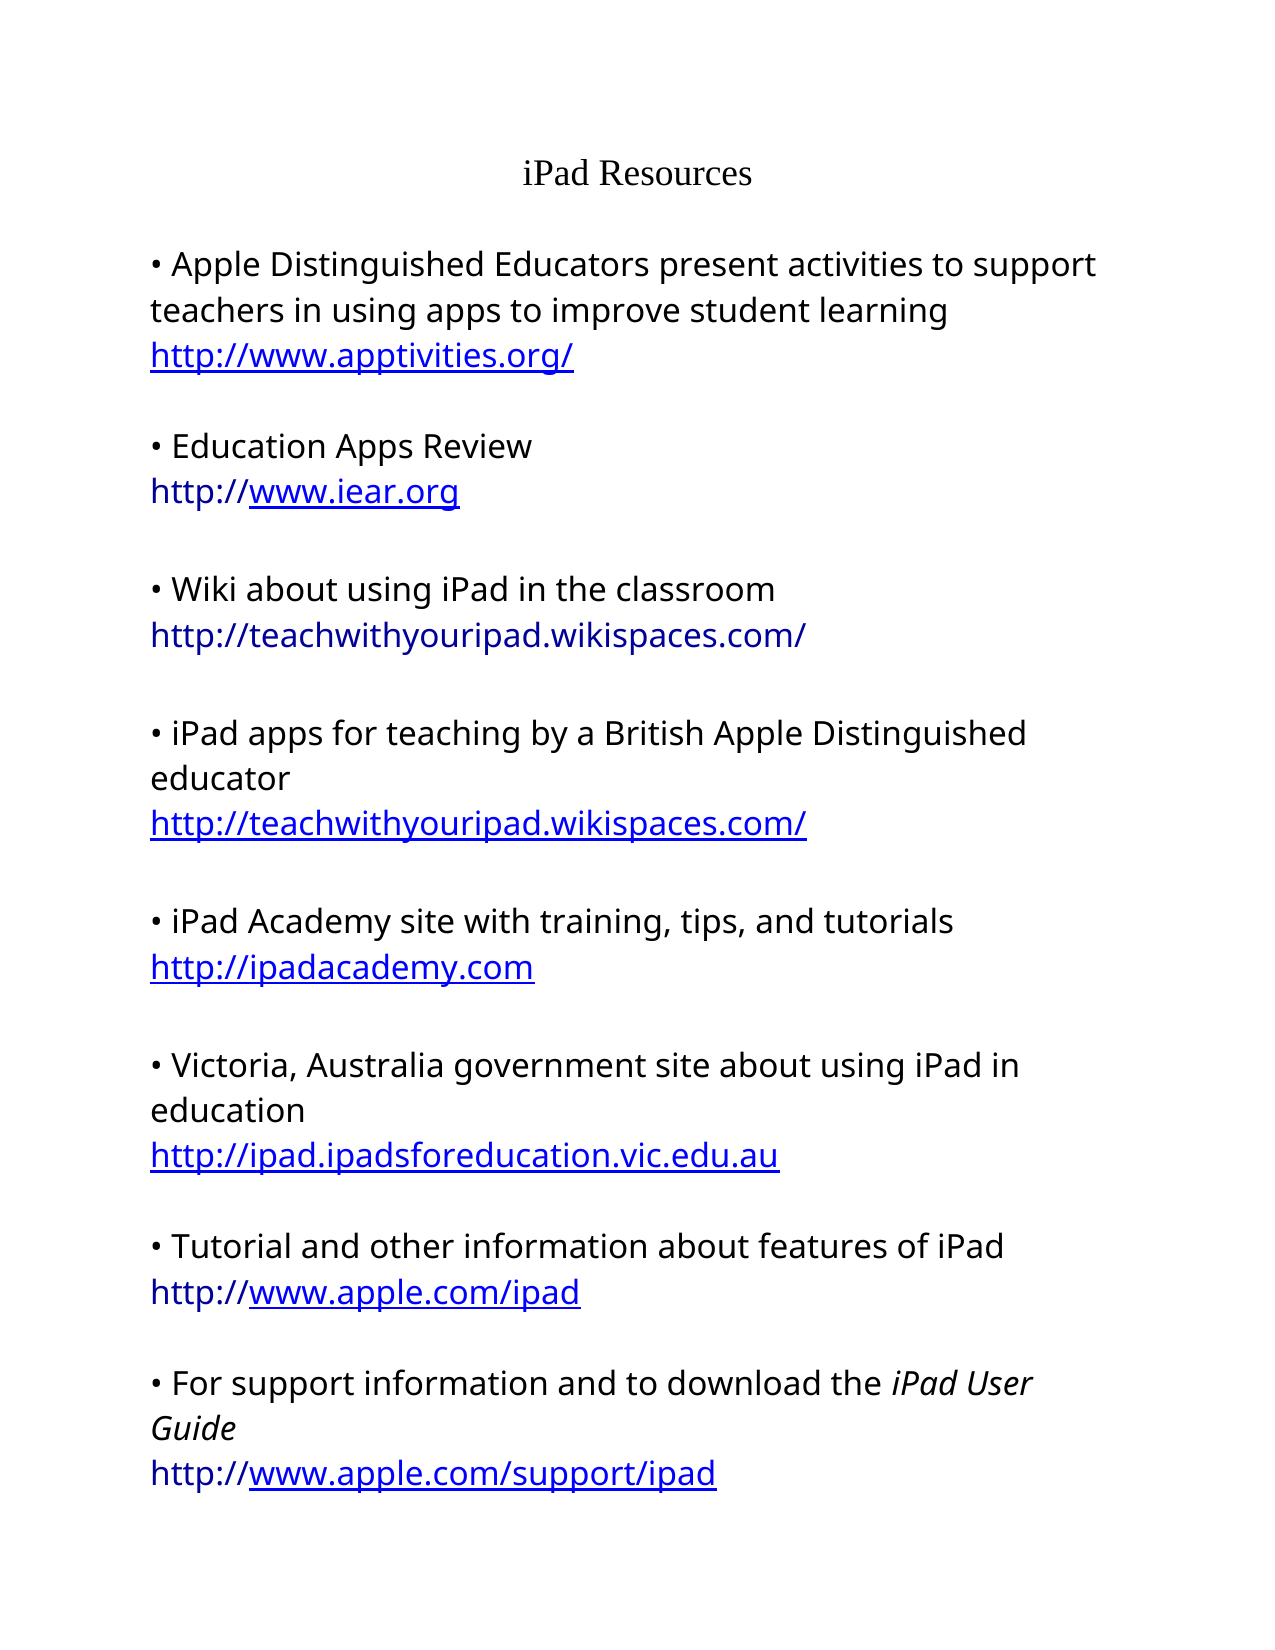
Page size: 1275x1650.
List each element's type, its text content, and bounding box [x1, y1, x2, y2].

text • Apple Distinguished Educators present activities to support teachers in using apps to improve student learning [150, 241, 1125, 332]
text • Tutorial and other information about features of iPad [150, 1223, 1125, 1268]
text http://www.iear.org [150, 468, 1125, 513]
text • Wiki about using iPad in the classroom [150, 566, 1125, 611]
text http://ipad.ipadsforeducation.vic.edu.au [150, 1132, 1125, 1178]
text http://ipadacademy.com [150, 943, 1125, 989]
text • iPad apps for teaching by a British Apple Distinguished educator [150, 709, 1125, 800]
text • Victoria, Australia government site about using iPad in education [150, 1041, 1125, 1132]
text http://teachwithyouripad.wikispaces.com/ [150, 800, 1125, 846]
text http://teachwithyouripad.wikispaces.com/ [150, 611, 1125, 657]
text http://www.apple.com/ipad [150, 1268, 1125, 1314]
text iPad Resources [150, 150, 1125, 193]
text http://www.apptivities.org/ [150, 332, 1125, 377]
text http://www.apple.com/support/ipad [150, 1450, 1125, 1496]
text • iPad Academy site with training, tips, and tutorials [150, 898, 1125, 943]
text • Education Apps Review [150, 423, 1125, 468]
text • For support information and to download the iPad User Guide [150, 1359, 1125, 1450]
